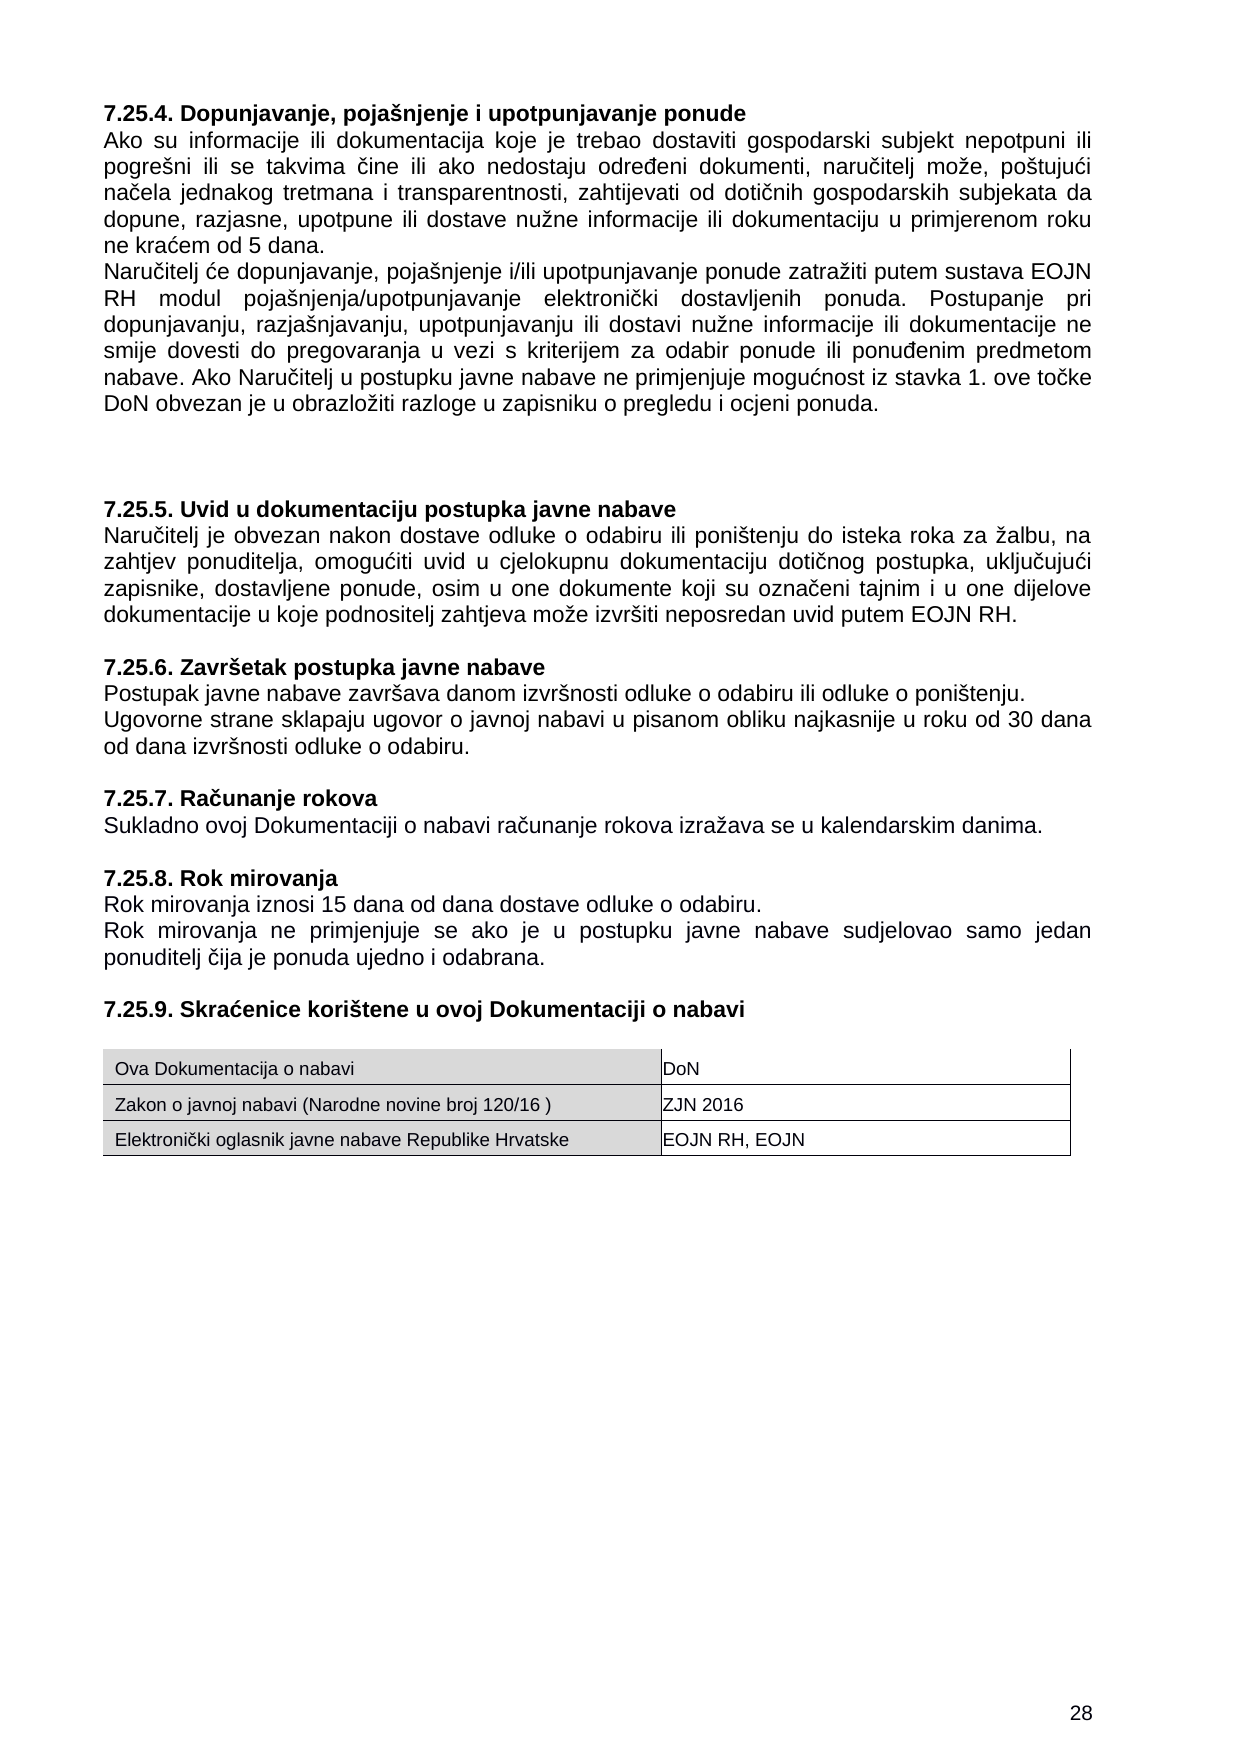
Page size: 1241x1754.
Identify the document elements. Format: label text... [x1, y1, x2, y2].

text 7.25.8. Rok mirovanja [103, 864, 1092, 891]
text Rok mirovanja ne primjenjuje se ako je u postupku javne nabave sudjelovao samo jedan ponuditelj čija je ponuda ujedno i odabrana. [103, 917, 1092, 970]
text 7.25.9. Skraćenice korištene u ovoj Dokumentaciji o nabavi [103, 996, 1092, 1023]
table_cell Elektronički oglasnik javne nabave Republike Hrvatske [103, 1121, 661, 1155]
table_header Ova Dokumentacija o nabavi [103, 1049, 661, 1084]
text 7.25.6. Završetak postupka javne nabave [103, 654, 1092, 680]
table_cell EOJN RH, EOJN [662, 1121, 1070, 1155]
text 7.25.7. Računanje rokova [103, 785, 1092, 812]
text Sukladno ovoj Dokumentaciji o nabavi računanje rokova izražava se u kalendarskim danima. [103, 812, 1092, 838]
text Ugovorne strane sklapaju ugovor o javnoj nabavi u pisanom obliku najkasnije u roku od 30 dana od dana izvršnosti odluke o odabiru. [103, 706, 1092, 759]
text 7.25.4. Dopunjavanje, pojašnjenje i upotpunjavanje ponude [103, 100, 1092, 127]
text Naručitelj će dopunjavanje, pojašnjenje i/ili upotpunjavanje ponude zatražiti putem sustava EOJN RH modul pojašnjenja/upotpunjavanje elektronički dostavljenih ponuda. Postupanje pri dopunjavanju, razjašnjavanju, upotpunjavanju ili dostavi nužne informacije ili dokumentacije ne smije dovesti do pregovaranja u vezi s kriterijem za odabir ponude ili ponuđenim predmetom nabave. Ako Naručitelj u postupku javne nabave ne primjenjuje mogućnost iz stavka 1. ove točke DoN obvezan je u obrazložiti razloge u zapisniku o pregledu i ocjeni ponuda. [103, 258, 1092, 416]
table_cell ZJN 2016 [662, 1085, 1070, 1120]
text Naručitelj je obvezan nakon dostave odluke o odabiru ili poništenju do isteka roka za žalbu, na zahtjev ponuditelja, omogućiti uvid u cjelokupnu dokumentaciju dotičnog postupka, uključujući zapisnike, dostavljene ponude, osim u one dokumente koji su označeni tajnim i u one dijelove dokumentacije u koje podnositelj zahtjeva može izvršiti neposredan uvid putem EOJN RH. [103, 522, 1092, 627]
table_cell Zakon o javnoj nabavi (Narodne novine broj 120/16 ) [103, 1085, 661, 1120]
table_header DoN [662, 1049, 1070, 1084]
text 7.25.5. Uvid u dokumentaciju postupka javne nabave [103, 496, 1092, 522]
text Rok mirovanja iznosi 15 dana od dana dostave odluke o odabiru. [103, 891, 1092, 917]
text Ako su informacije ili dokumentacija koje je trebao dostaviti gospodarski subjekt nepotpuni ili pogrešni ili se takvima čine ili ako nedostaju određeni dokumenti, naručitelj može, poštujući načela jednakog tretmana i transparentnosti, zahtijevati od dotičnih gospodarskih subjekata da dopune, razjasne, upotpune ili dostave nužne informacije ili dokumentaciju u primjerenom roku ne kraćem od 5 dana. [103, 127, 1092, 258]
text Postupak javne nabave završava danom izvršnosti odluke o odabiru ili odluke o poništenju. [103, 680, 1092, 706]
